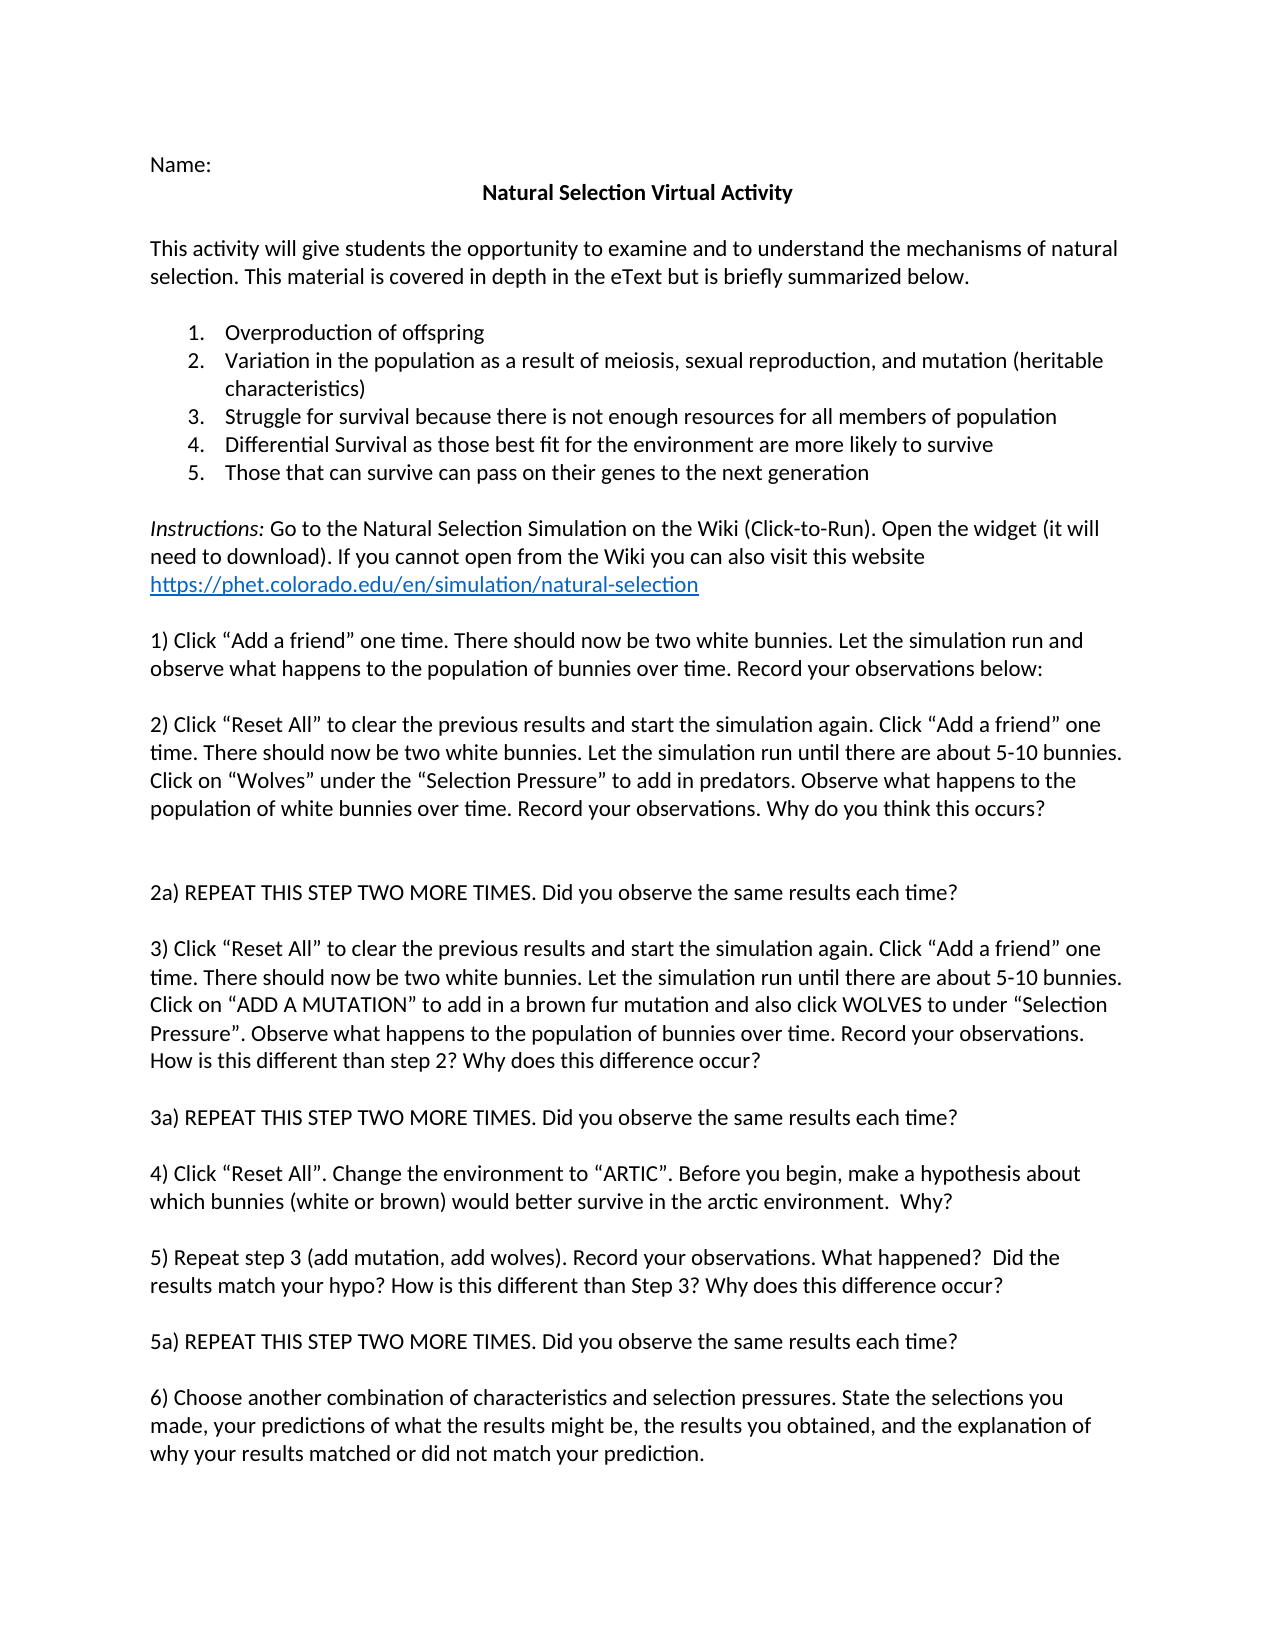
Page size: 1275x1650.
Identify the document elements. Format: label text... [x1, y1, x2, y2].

text Name: [150, 150, 1125, 178]
list Struggle for survival because there is not enough resources for all members of population [187, 402, 1125, 430]
list Overproduction of offspring [187, 318, 1125, 346]
text 5) Repeat step 3 (add mutation, add wolves). Record your observations. What happened? Did the results match your hypo? How is this different than Step 3? Why does this difference occur? [150, 1243, 1125, 1299]
text 1) Click “Add a friend” one time. There should now be two white bunnies. Let the simulation run and observe what happens to the population of bunnies over time. Record your observations below: [150, 626, 1125, 682]
text 6) Choose another combination of characteristics and selection pressures. State the selections you made, your predictions of what the results might be, the results you obtained, and the explanation of why your results matched or did not match your prediction. [150, 1383, 1125, 1467]
text 5a) REPEAT THIS STEP TWO MORE TIMES. Did you observe the same results each time? [150, 1327, 1125, 1355]
text Natural Selection Virtual Activity [150, 178, 1125, 206]
text 4) Click “Reset All”. Change the environment to “ARTIC”. Before you begin, make a hypothesis about which bunnies (white or brown) would better survive in the arctic environment. Why? [150, 1159, 1125, 1215]
list Variation in the population as a result of meiosis, sexual reproduction, and mutation (heritable characteristics) [187, 346, 1125, 402]
text 3) Click “Reset All” to clear the previous results and start the simulation again. Click “Add a friend” one time. There should now be two white bunnies. Let the simulation run until there are about 5-10 bunnies. Click on “ADD A MUTATION” to add in a brown fur mutation and also click WOLVES to under “Selection Pressure”. Observe what happens to the population of bunnies over time. Record your observations. How is this different than step 2? Why does this difference occur? [150, 934, 1125, 1075]
text 3a) REPEAT THIS STEP TWO MORE TIMES. Did you observe the same results each time? [150, 1103, 1125, 1131]
list Those that can survive can pass on their genes to the next generation [187, 458, 1125, 486]
text 2) Click “Reset All” to clear the previous results and start the simulation again. Click “Add a friend” one time. There should now be two white bunnies. Let the simulation run until there are about 5-10 bunnies. Click on “Wolves” under the “Selection Pressure” to add in predators. Observe what happens to the population of white bunnies over time. Record your observations. Why do you think this occurs? [150, 710, 1125, 822]
list Differential Survival as those best fit for the environment are more likely to survive [187, 430, 1125, 458]
text This activity will give students the opportunity to examine and to understand the mechanisms of natural selection. This material is covered in depth in the eText but is briefly summarized below. [150, 234, 1125, 290]
text 2a) REPEAT THIS STEP TWO MORE TIMES. Did you observe the same results each time? [150, 878, 1125, 907]
text Instructions: Go to the Natural Selection Simulation on the Wiki (Click-to-Run). Open the widget (it will need to download). If you cannot open from the Wiki you can also visit this website https://phet.colorado.edu/en/simulation/natural-selection [150, 514, 1125, 598]
